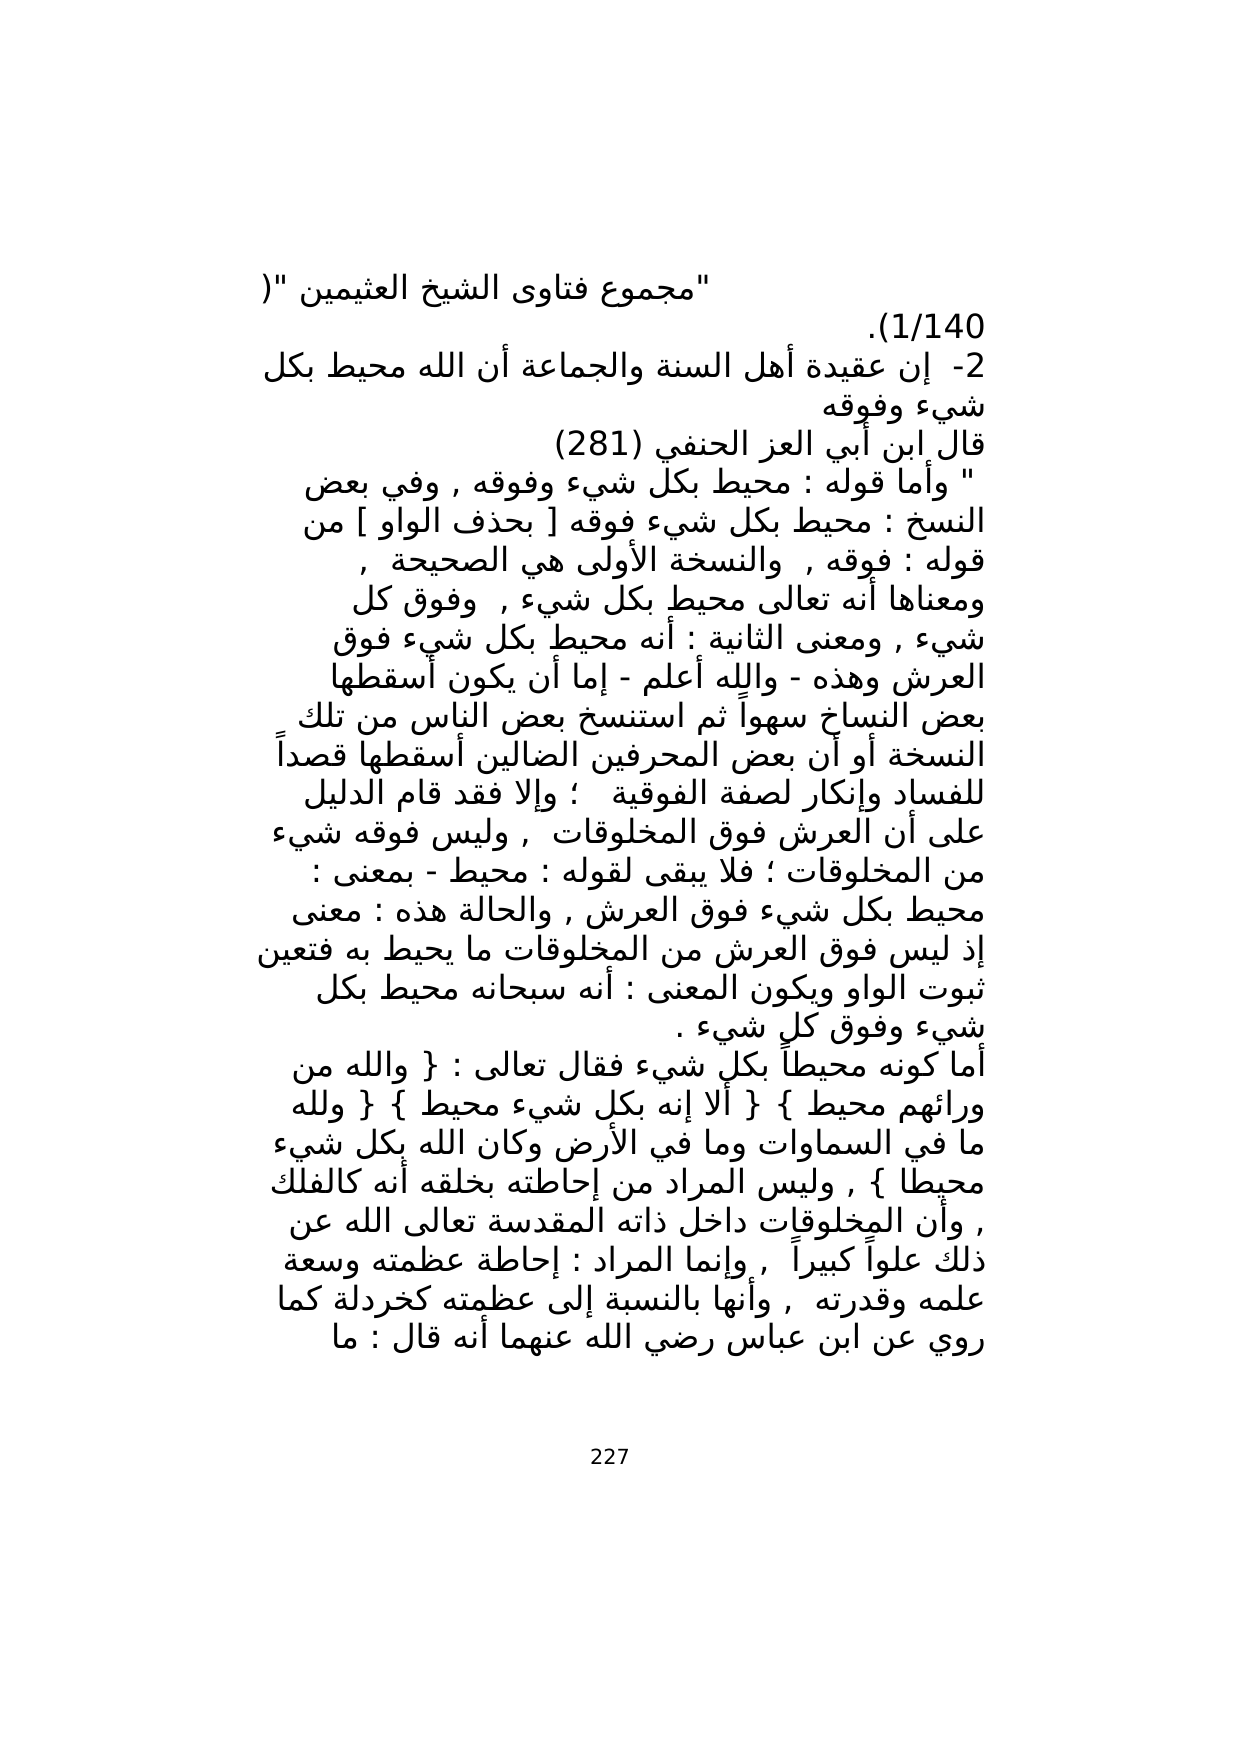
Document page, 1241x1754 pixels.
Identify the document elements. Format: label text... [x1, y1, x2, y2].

text قال ابن أبي العز الحنفي (281) [254, 424, 986, 463]
text "مجموع فتاوى الشيخ العثيمين "(1/140). [254, 269, 986, 346]
text 2- إن عقيدة أهل السنة والجماعة أن الله محيط بكل شيء وفوقه [254, 346, 986, 424]
text " وأما قوله : محيط بكل شيء وفوقه , وفي بعض النسخ : محيط بكل شيء فوقه [ بحذف الواو ] من قوله : فوقه , والنسخة الأولى هي الصحيحة , ومعناها أنه تعالى محيط بكل شيء , وفوق كل شيء , ومعنى الثانية : أنه محيط بكل شيء فوق العرش وهذه - والله أعلم - إما أن يكون أسقطها بعض النساخ سهواً ثم استنسخ بعض الناس من تلك النسخة أو أن بعض المحرفين الضالين أسقطها قصداً للفساد وإنكار لصفة الفوقية ؛ وإلا فقد قام الدليل على أن العرش فوق المخلوقات , وليس فوقه شيء من المخلوقات ؛ فلا يبقى لقوله : محيط - بمعنى : محيط بكل شيء فوق العرش , والحالة هذه : معنى إذ ليس فوق العرش من المخلوقات ما يحيط به فتعين ثبوت الواو ويكون المعنى : أنه سبحانه محيط بكل شيء وفوق كل شيء . [254, 463, 986, 1046]
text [254, 1046, 986, 1357]
